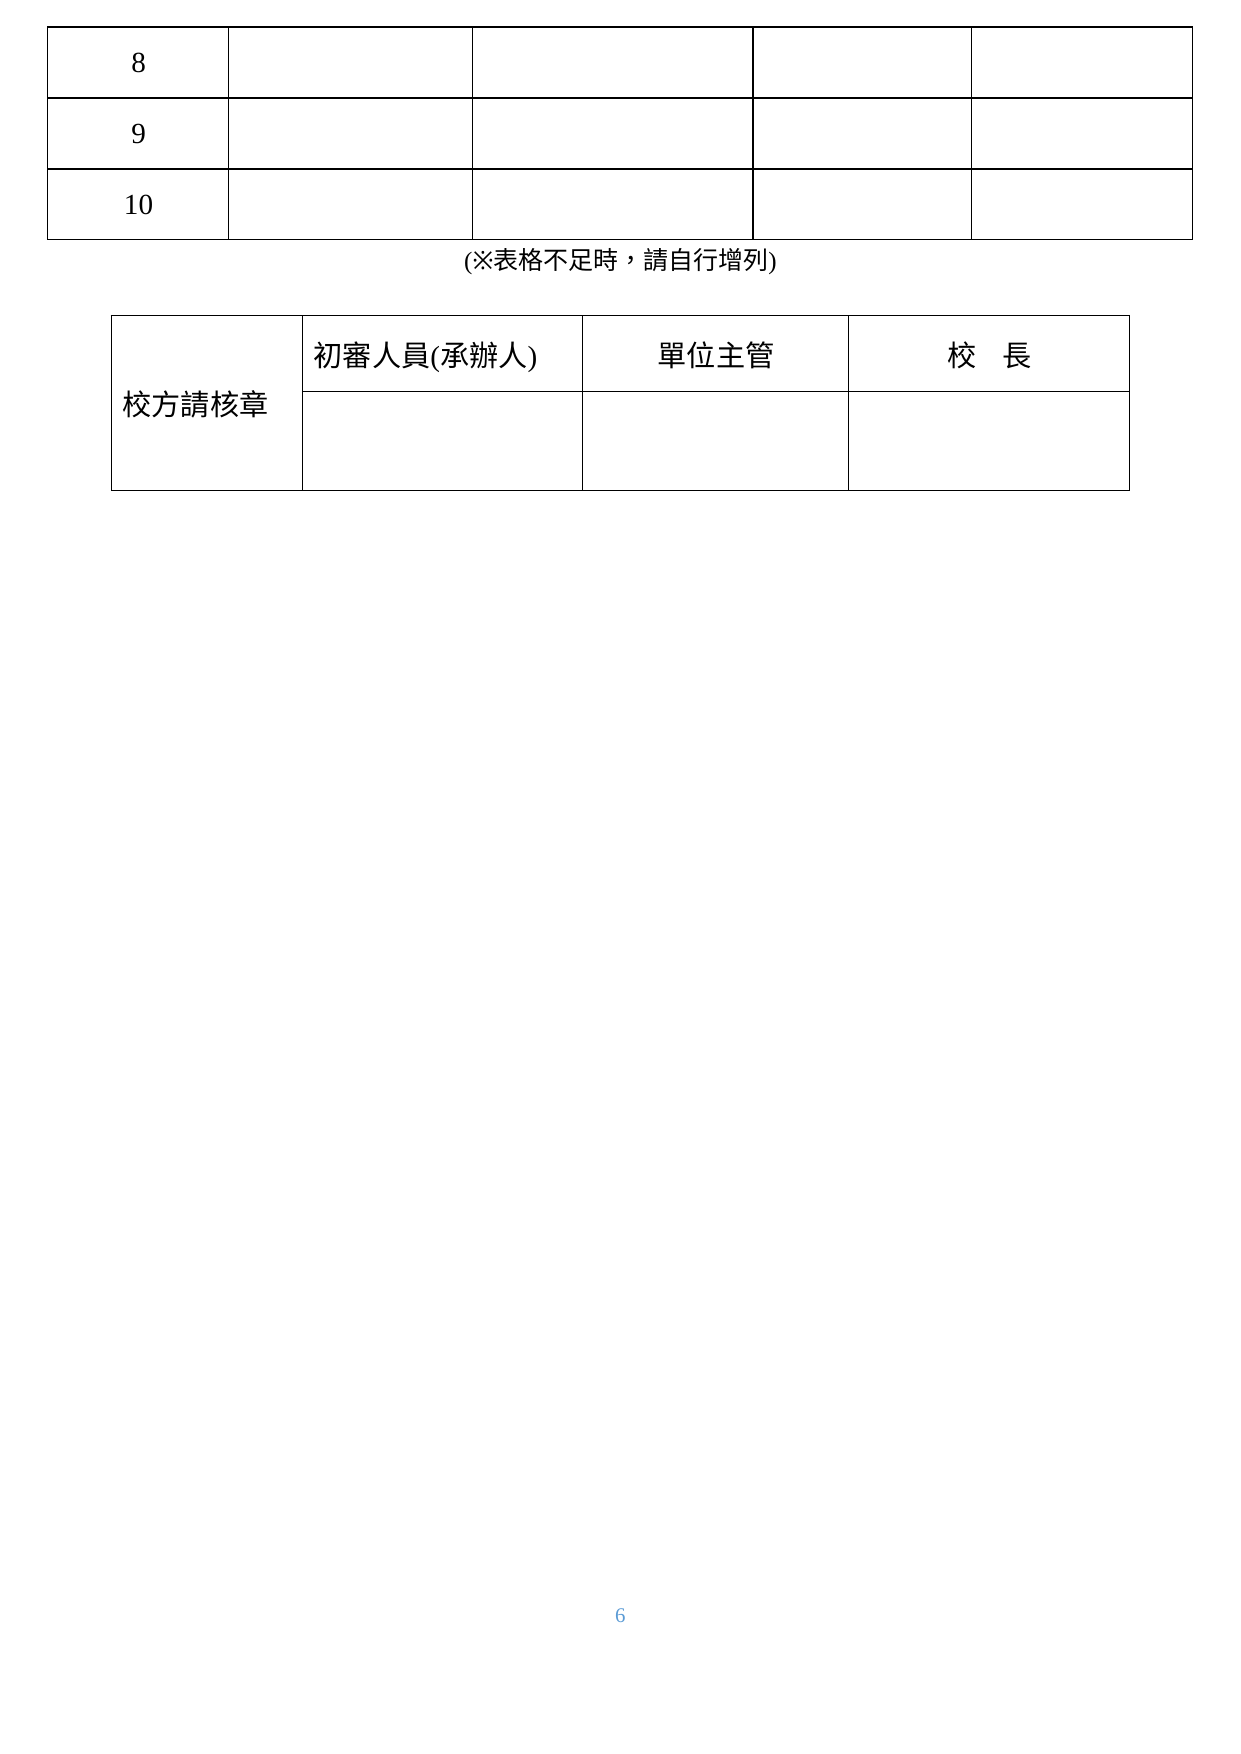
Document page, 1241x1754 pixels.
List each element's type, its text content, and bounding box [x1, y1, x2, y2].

table_cell [583, 392, 848, 490]
text (※表格不足時，請自行增列) [47, 240, 1193, 277]
table_header 校 長 [849, 316, 1129, 391]
table_cell [972, 28, 1192, 97]
table_cell [473, 28, 752, 97]
table_cell 10 [48, 170, 228, 239]
table_cell [972, 170, 1192, 239]
table_cell [229, 170, 472, 239]
table_cell [229, 28, 472, 97]
table_cell [754, 28, 971, 97]
table_cell [473, 170, 752, 239]
table_cell 8 [48, 28, 228, 97]
table_cell [754, 170, 971, 239]
table_cell [754, 99, 971, 168]
table_cell [473, 99, 752, 168]
table_header 初審人員(承辦人) [303, 316, 582, 391]
table_cell [972, 99, 1192, 168]
table_cell [849, 392, 1129, 490]
table_header 單位主管 [583, 316, 848, 391]
table_header 校方請核章 [112, 316, 302, 490]
table_cell [229, 99, 472, 168]
table_cell 9 [48, 99, 228, 168]
table_cell [303, 392, 582, 490]
